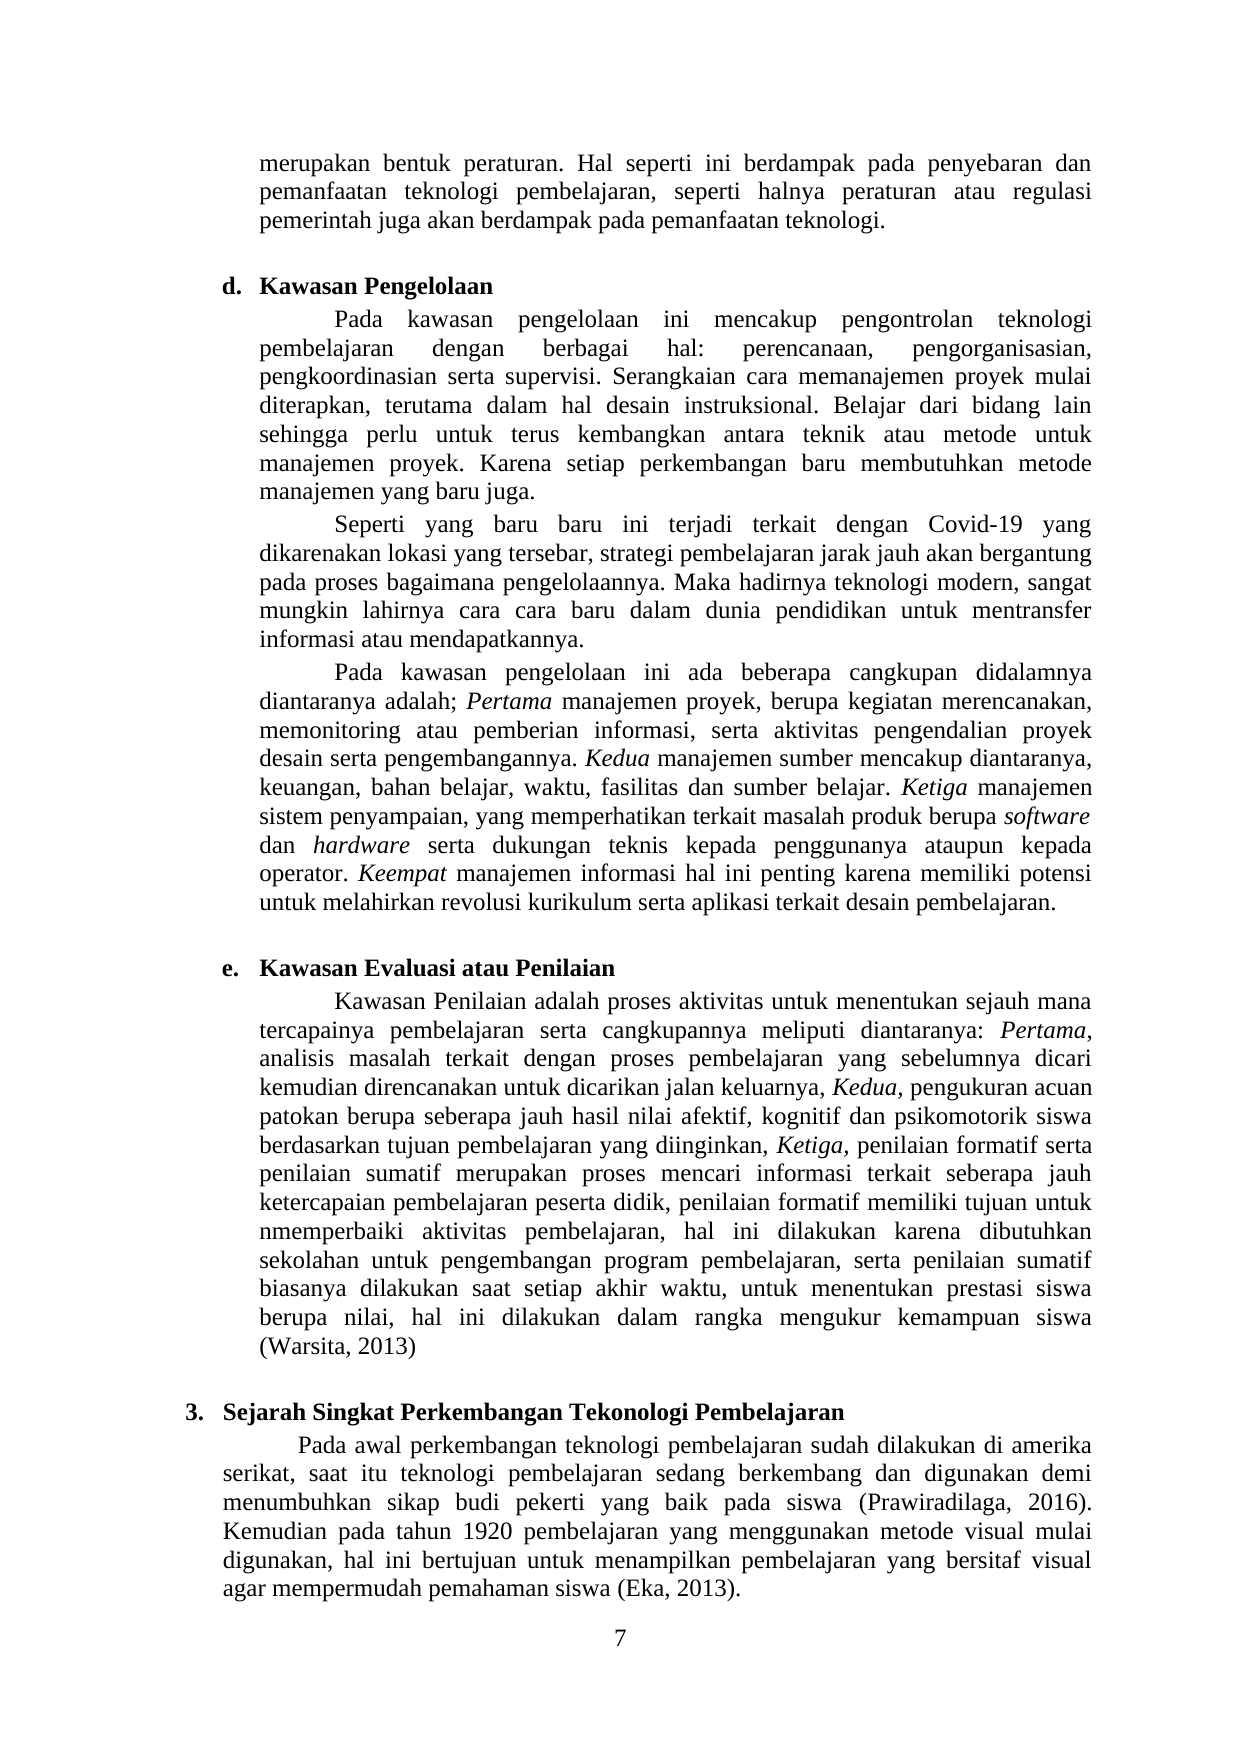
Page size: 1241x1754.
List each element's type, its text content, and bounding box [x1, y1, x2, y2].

text Kawasan Penilaian adalah proses aktivitas untuk menentukan sejauh mana tercapainya pembelajaran serta cangkupannya meliputi diantaranya: Pertama, analisis masalah terkait dengan proses pembelajaran yang sebelumnya dicari kemudian direncanakan untuk dicarikan jalan keluarnya, Kedua, pengukuran acuan patokan berupa seberapa jauh hasil nilai afektif, kognitif dan psikomotorik siswa berdasarkan tujuan pembelajaran yang diinginkan, Ketiga, penilaian formatif serta penilaian sumatif merupakan proses mencari informasi terkait seberapa jauh ketercapaian pembelajaran peserta didik, penilaian formatif memiliki tujuan untuk nmemperbaiki aktivitas pembelajaran, hal ini dilakukan karena dibutuhkan sekolahan untuk pengembangan program pembelajaran, serta penilaian sumatif biasanya dilakukan saat setiap akhir waktu, untuk menentukan prestasi siswa berupa nilai, hal ini dilakukan dalam rangka mengukur kemampuan siswa (Warsita, 2013) [259, 986, 1092, 1360]
text Pada kawasan pengelolaan ini mencakup pengontrolan teknologi pembelajaran dengan berbagai hal: perencanaan, pengorganisasian, pengkoordinasian serta supervisi. Serangkaian cara memanajemen proyek mulai diterapkan, terutama dalam hal desain instruksional. Belajar dari bidang lain sehingga perlu untuk terus kembangkan antara teknik atau metode untuk manajemen proyek. Karena setiap perkembangan baru membutuhkan metode manajemen yang baru juga. [259, 304, 1092, 505]
list Kawasan Pengelolaan [222, 271, 1092, 300]
text Pada awal perkembangan teknologi pembelajaran sudah dilakukan di amerika serikat, saat itu teknologi pembelajaran sedang berkembang dan digunakan demi menumbuhkan sikap budi pekerti yang baik pada siswa (Prawiradilaga, 2016). Kemudian pada tahun 1920 pembelajaran yang menggunakan metode visual mulai digunakan, hal ini bertujuan untuk menampilkan pembelajaran yang bersitaf visual agar mempermudah pemahaman siswa (Eka, 2013). [223, 1430, 1092, 1602]
text Pada kawasan pengelolaan ini ada beberapa cangkupan didalamnya diantaranya adalah; Pertama manajemen proyek, berupa kegiatan merencanakan, memonitoring atau pemberian informasi, serta aktivitas pengendalian proyek desain serta pengembangannya. Kedua manajemen sumber mencakup diantaranya, keuangan, bahan belajar, waktu, fasilitas dan sumber belajar. Ketiga manajemen sistem penyampaian, yang memperhatikan terkait masalah produk berupa software dan hardware serta dukungan teknis kepada penggunanya ataupun kepada operator. Keempat manajemen informasi hal ini penting karena memiliki potensi untuk melahirkan revolusi kurikulum serta aplikasi terkait desain pembelajaran. [259, 657, 1092, 916]
text Seperti yang baru baru ini terjadi terkait dengan Covid-19 yang dikarenakan lokasi yang tersebar, strategi pembelajaran jarak jauh akan bergantung pada proses bagaimana pengelolaannya. Maka hadirnya teknologi modern, sangat mungkin lahirnya cara cara baru dalam dunia pendidikan untuk mentransfer informasi atau mendapatkannya. [259, 509, 1092, 653]
list Sejarah Singkat Perkembangan Tekonologi Pembelajaran [185, 1397, 1092, 1426]
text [259, 148, 1092, 234]
list Kawasan Evaluasi atau Penilaian [222, 953, 1092, 982]
